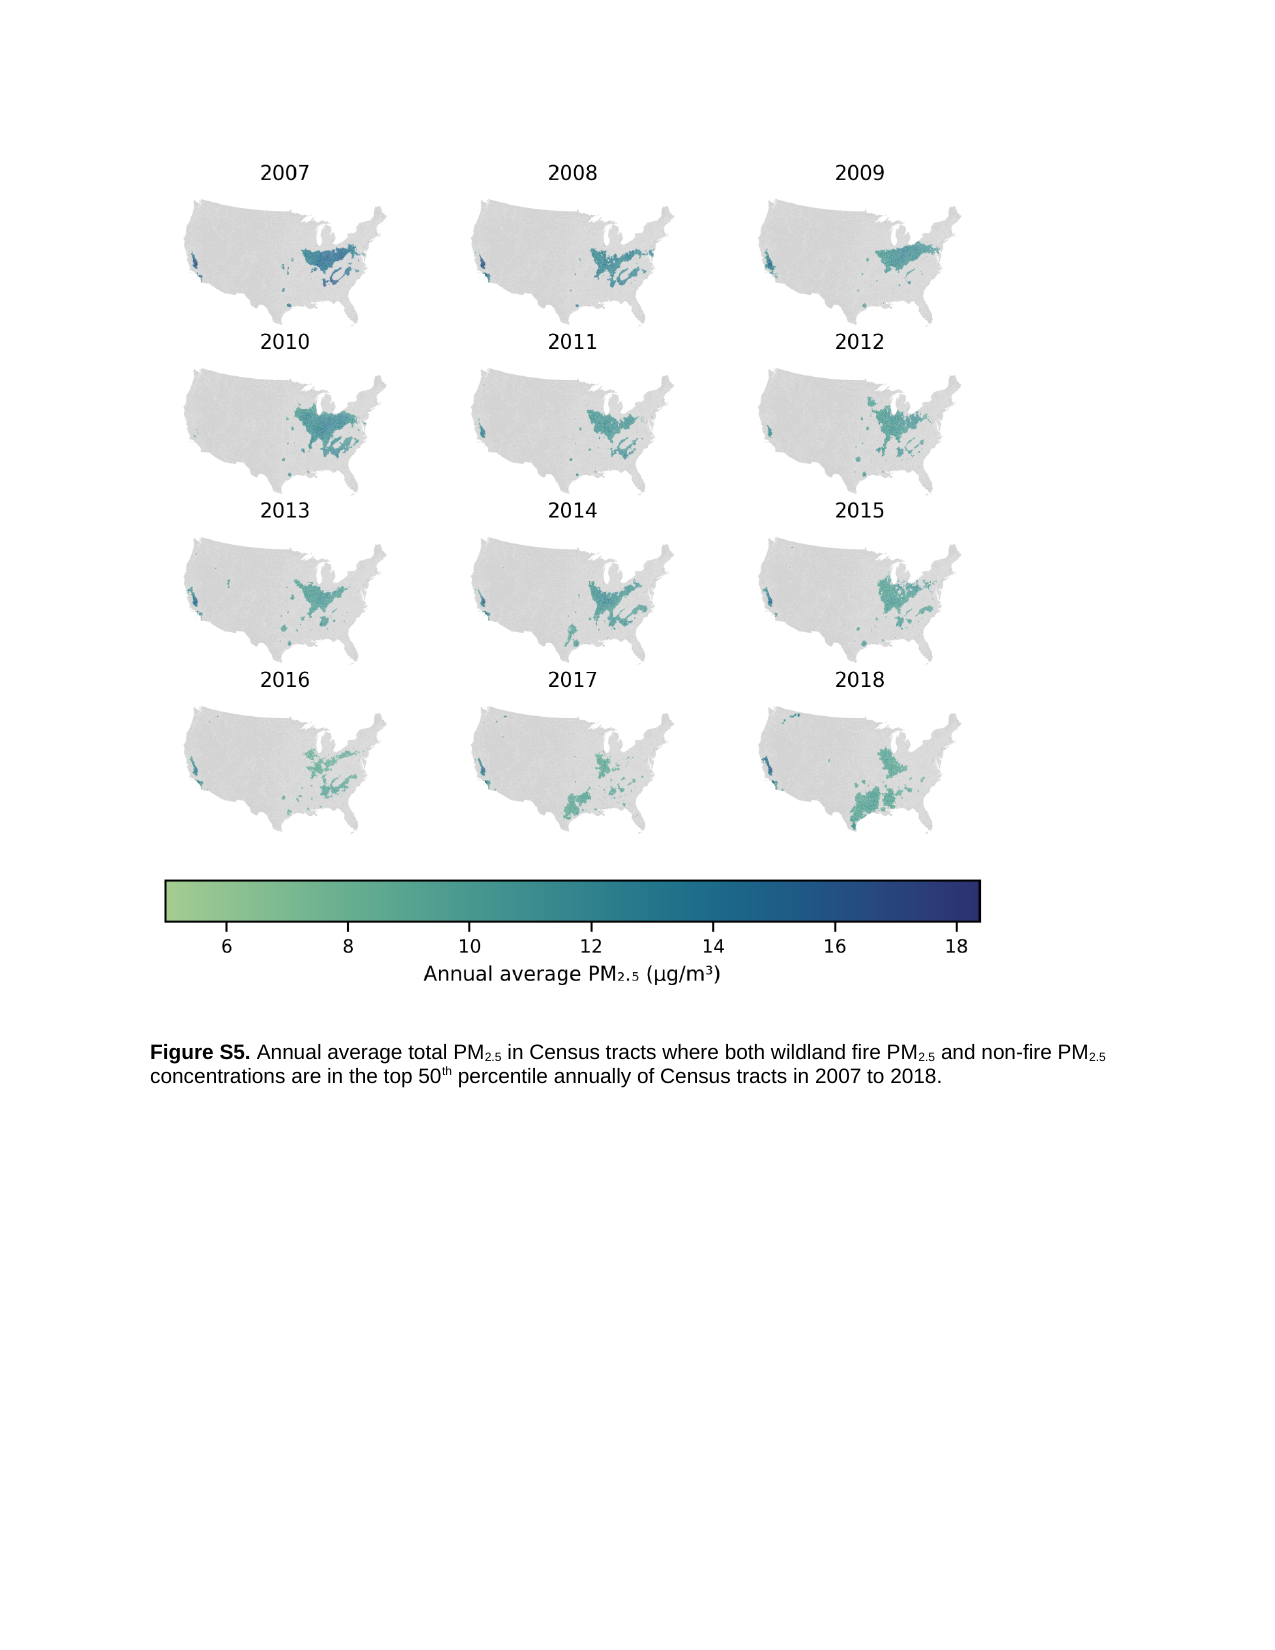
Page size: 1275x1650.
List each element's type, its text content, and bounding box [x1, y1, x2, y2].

picture [150, 150, 994, 1000]
text Figure S5. Annual average total PM2.5 in Census tracts where both wildland fire PM2.5 and non-fire PM2.5 concentrations are in the top 50th percentile annually of Census tracts in 2007 to 2018. [150, 1040, 1125, 1088]
